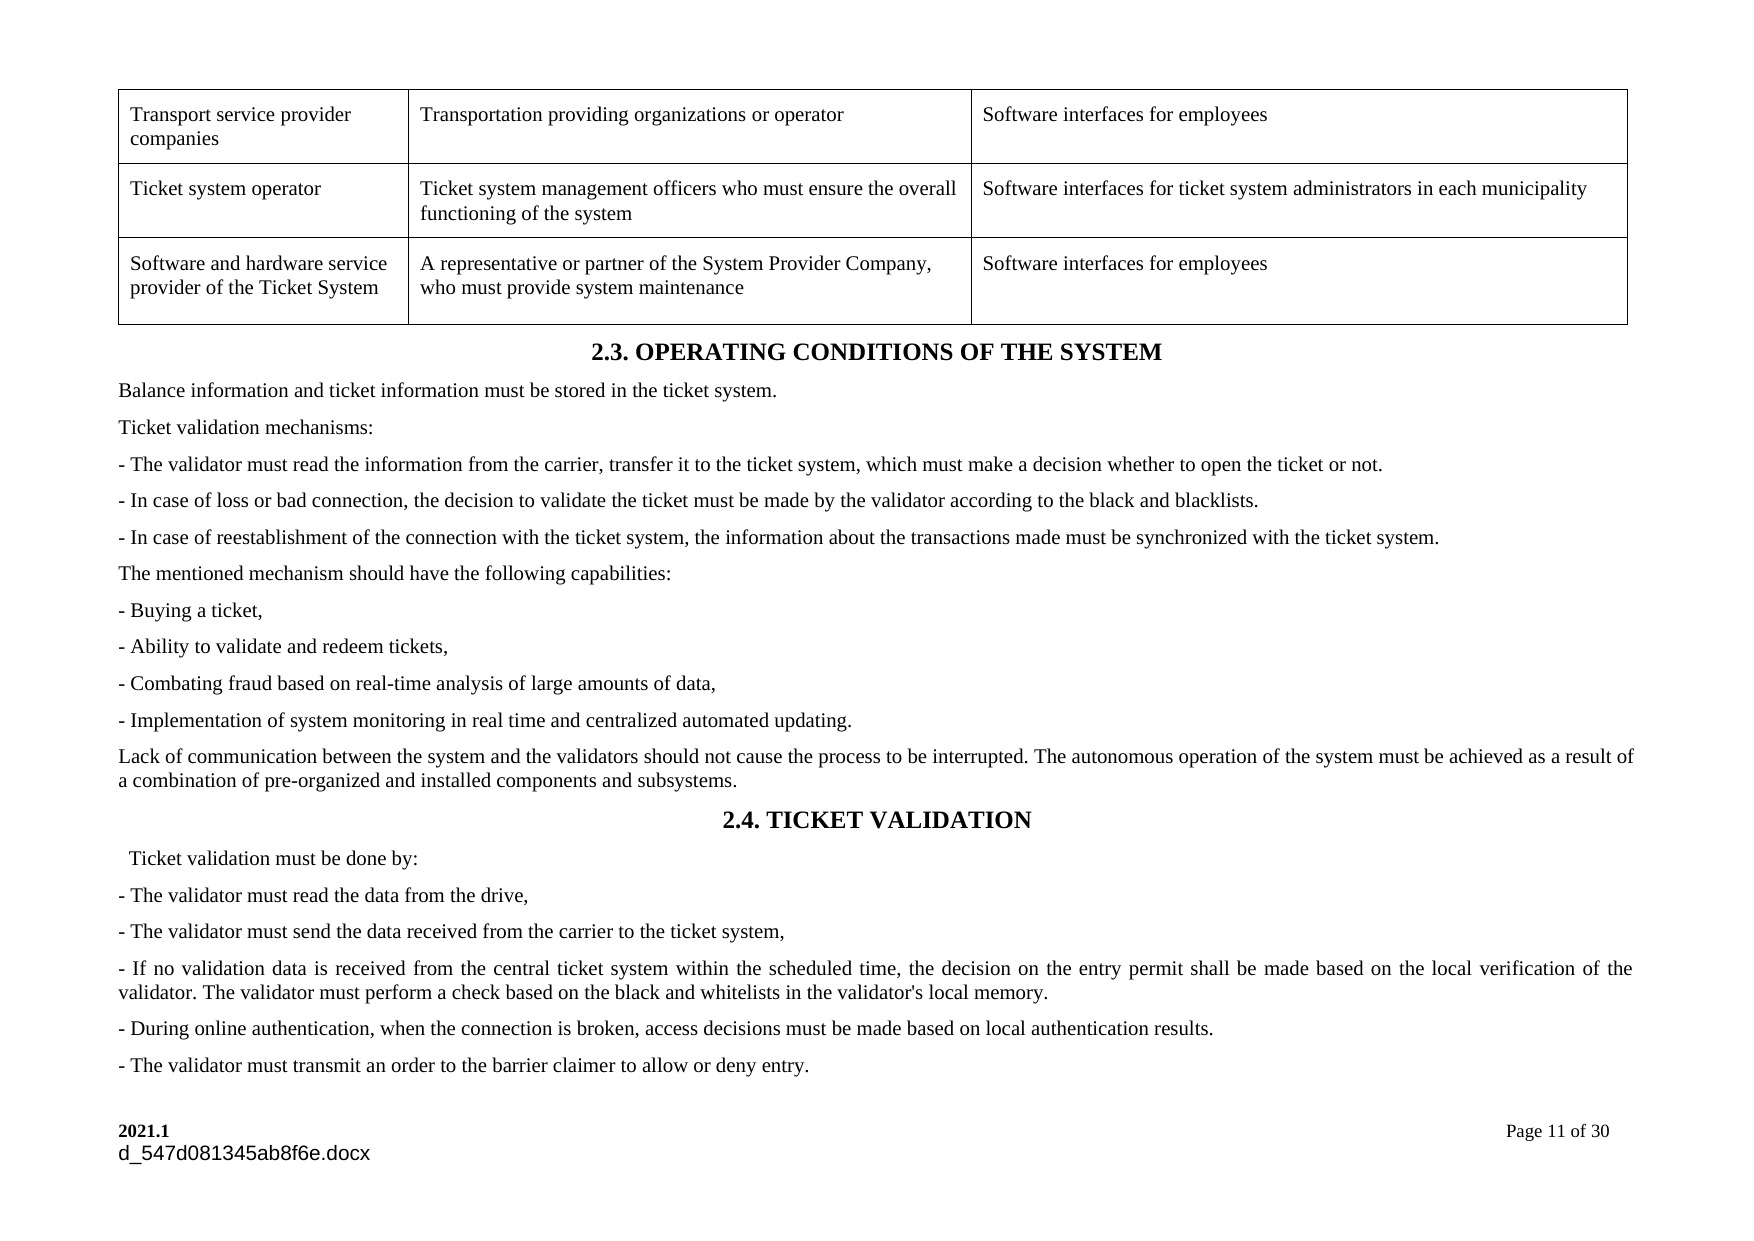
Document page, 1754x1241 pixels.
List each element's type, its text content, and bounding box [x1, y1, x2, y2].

table_cell Software and hardware service provider of the Ticket System [119, 238, 408, 324]
text The mentioned mechanism should have the following capabilities: [118, 561, 1636, 585]
text - Implementation of system monitoring in real time and centralized automated updating. [118, 707, 1636, 732]
table_cell Transportation providing organizations or operator [409, 90, 971, 163]
table_cell Software interfaces for ticket system administrators in each municipality [972, 164, 1627, 237]
table_cell Transport service provider companies [119, 90, 408, 163]
text - If no validation data is received from the central ticket system within the scheduled time, the decision on the entry permit shall be made based on the local verification of the validator. The validator must perform a check based on the black and whitelists in the validator's local memory. [118, 956, 1636, 1004]
text - During online authentication, when the connection is broken, access decisions must be made based on local authentication results. [118, 1016, 1636, 1040]
text - In case of loss or bad connection, the decision to validate the ticket must be made by the validator according to the black and blacklists. [118, 488, 1636, 512]
text - Buying a ticket, [118, 598, 1636, 622]
text - The validator must read the information from the carrier, transfer it to the ticket system, which must make a decision whether to open the ticket or not. [118, 452, 1636, 476]
text Lack of communication between the system and the validators should not cause the process to be interrupted. The autonomous operation of the system must be achieved as a result of a combination of pre-organized and installed components and subsystems. [118, 744, 1636, 792]
text - In case of reestablishment of the connection with the ticket system, the information about the transactions made must be synchronized with the ticket system. [118, 525, 1636, 549]
text Ticket validation must be done by: [118, 846, 1636, 870]
text Balance information and ticket information must be stored in the ticket system. [118, 378, 1636, 402]
table_cell Software interfaces for employees [972, 90, 1627, 163]
text - The validator must send the data received from the carrier to the ticket system, [118, 919, 1636, 943]
text Ticket validation mechanisms: [118, 415, 1636, 439]
subtitle 2.4. TICKET VALIDATION [118, 805, 1636, 833]
text - The validator must transmit an order to the barrier claimer to allow or deny entry. [118, 1053, 1636, 1077]
table_cell Ticket system operator [119, 164, 408, 237]
table_cell Software interfaces for employees [972, 238, 1627, 324]
subtitle 2.3. OPERATING CONDITIONS OF THE SYSTEM [118, 337, 1636, 366]
table_cell A representative or partner of the System Provider Company, who must provide system maintenance [409, 238, 971, 324]
table_cell Ticket system management officers who must ensure the overall functioning of the system [409, 164, 971, 237]
text - Combating fraud based on real-time analysis of large amounts of data, [118, 671, 1636, 695]
text - Ability to validate and redeem tickets, [118, 634, 1636, 658]
text - The validator must read the data from the drive, [118, 882, 1636, 907]
